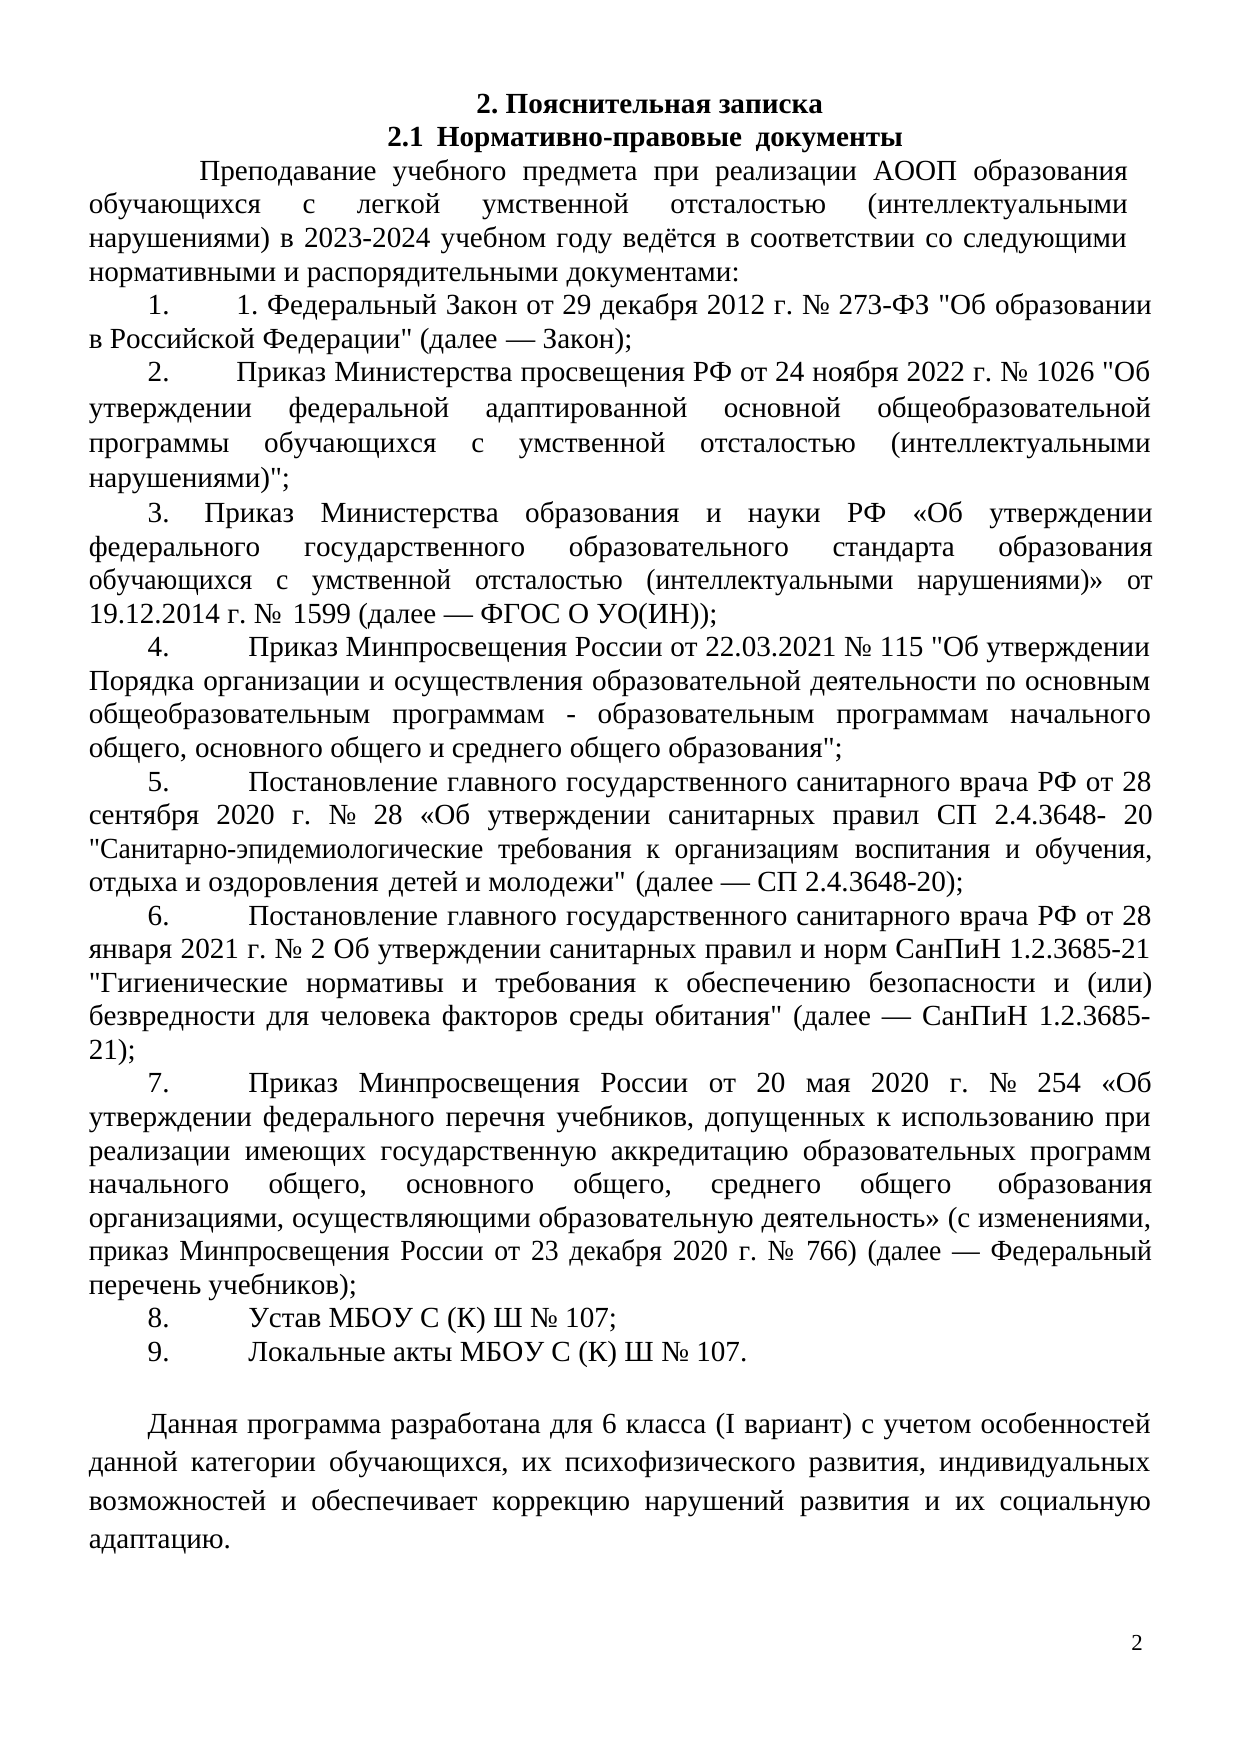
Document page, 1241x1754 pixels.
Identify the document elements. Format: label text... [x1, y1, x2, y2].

text 2.1 Нормативно-правовые документы [387, 120, 1176, 153]
text Данная программа разработана для 6 класса (I вариант) с учетом особенностей данной категории обучающихся, их психофизического развития, индивидуальных возможностей и обеспечивает коррекцию нарушений развития и их социальную адаптацию. [88, 1406, 1151, 1555]
list Локальные акты МБОУ С (К) Ш № 107. [147, 1334, 1176, 1367]
list Приказ Минпросвещения России от 22.03.2021 № 115 "Об утверждении Порядка организации и осуществления образовательной деятельности по основным общеобразовательным программам - образовательным программам начального общего, основного общего и среднего общего образования"; [88, 629, 1151, 764]
list Приказ Министерства просвещения РФ от 24 ноября 2022 г. № 1026 "Об утверждении федеральной адаптированной основной общеобразовательной программы обучающихся с умственной отсталостью (интеллектуальными нарушениями)"; [88, 354, 1151, 494]
list Приказ Министерства образования и науки РФ «Об утверждении федерального государственного образовательного стандарта образования обучающихся с умственной отсталостью (интеллектуальными нарушениями)» от 19.12.2014 г. № 1599 (далее — ФГОС О УО(ИН)); [88, 495, 1153, 629]
list Устав МБОУ С (К) Ш № 107; [147, 1300, 1176, 1334]
list Постановление главного государственного санитарного врача РФ от 28 января 2021 г. № 2 Об утверждении санитарных правил и норм СанПиН 1.2.3685-21 "Гигиенические нормативы и требования к обеспечению безопасности и (или) безвредности для человека факторов среды обитания" (далее — СанПиН 1.2.3685- 21); [88, 898, 1152, 1066]
list 1. Федеральный Закон от 29 декабря 2012 г. № 273-ФЗ "Об образовании в Российской Федерации" (далее — Закон); [88, 287, 1152, 354]
list Приказ Минпросвещения России от 20 мая 2020 г. № 254 «Об утверждении федерального перечня учебников, допущенных к использованию при реализации имеющих государственную аккредитацию образовательных программ начального общего, основного общего, среднего общего образования организациями, осуществляющими образовательную деятельность» (с изменениями, приказ Минпросвещения России от 23 декабря 2020 г. № 766) (далее — Федеральный перечень учебников); [88, 1066, 1152, 1300]
text Преподавание учебного предмета при реализации АООП образования обучающихся с легкой умственной отсталостью (интеллектуальными нарушениями) в 2023-2024 учебном году ведётся в соответствии со следующими нормативными и распорядительными документами: [88, 153, 1127, 287]
list Постановление главного государственного санитарного врача РФ от 28 сентября 2020 г. № 28 «Об утверждении санитарных правил CП 2.4.3648- 20 "Санитарно-эпидемиологические требования к организациям воспитания и обучения, отдыха и оздоровления детей и молодежи" (далее — CП 2.4.3648-20); [88, 764, 1152, 898]
subtitle 2. Пояснительная записка [476, 86, 1176, 120]
